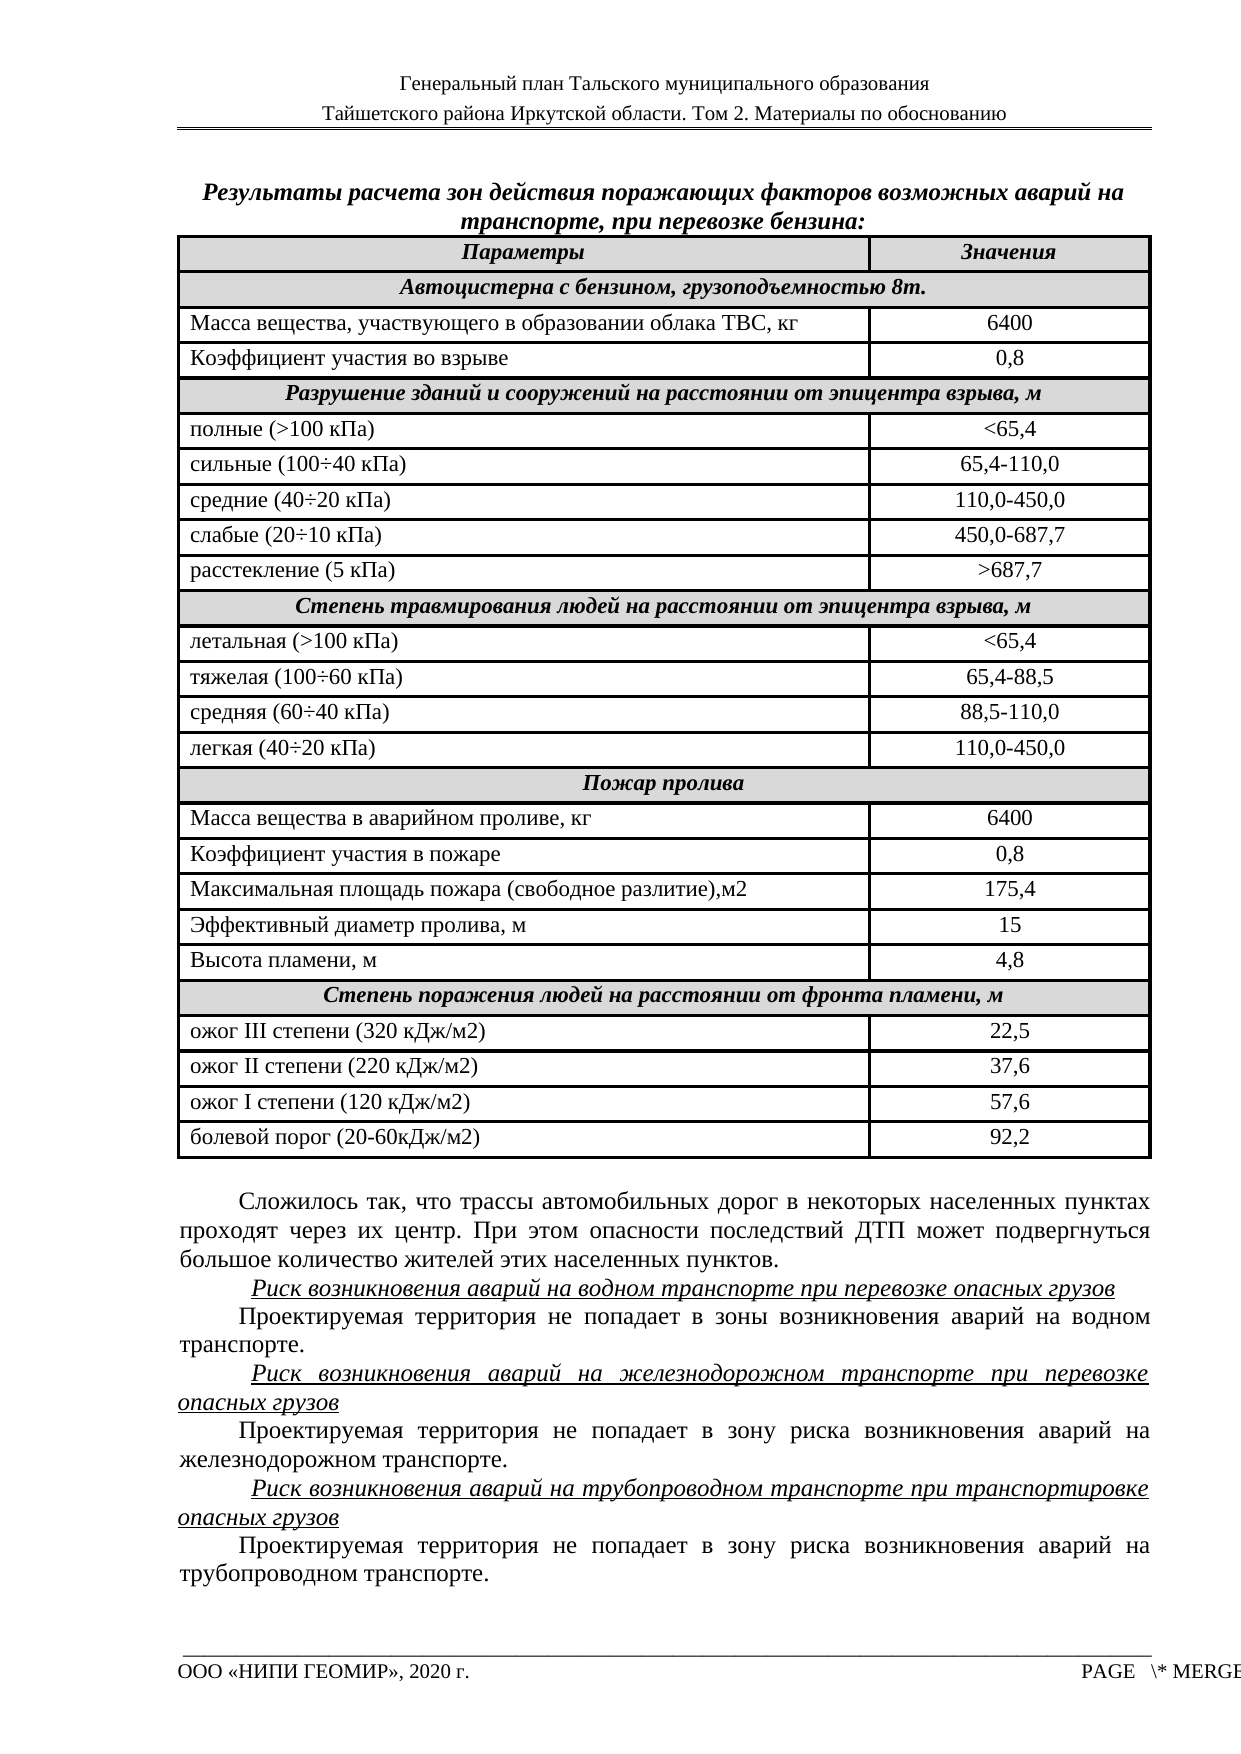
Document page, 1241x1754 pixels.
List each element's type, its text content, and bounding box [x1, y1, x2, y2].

table_cell Коэффициент участия в пожаре [180, 840, 868, 872]
table_cell 110,0-450,0 [871, 734, 1148, 766]
table_cell тяжелая (100÷60 кПа) [180, 663, 868, 695]
text Риск возникновения аварий на трубопроводном транспорте при транспортировке опасных грузов [177, 1473, 1152, 1530]
table_cell Масса вещества, участвующего в образовании облака ТВС, кг [180, 309, 868, 341]
table_cell слабые (20÷10 кПа) [180, 521, 868, 553]
table_cell 110,0-450,0 [871, 486, 1148, 518]
table_cell Степень травмирования людей на расстоянии от эпицентра взрыва, м [180, 592, 1148, 624]
table_cell 57,6 [871, 1088, 1148, 1120]
table_cell полные (>100 кПа) [180, 415, 868, 447]
text Риск возникновения аварий на водном транспорте при перевозке опасных грузов [251, 1273, 1152, 1301]
table_cell <65,4 [871, 415, 1148, 447]
table_cell средняя (60÷40 кПа) [180, 698, 868, 731]
table_cell 15 [871, 911, 1148, 943]
table_cell 65,4-88,5 [871, 663, 1148, 695]
table_cell средние (40÷20 кПа) [180, 486, 868, 518]
text Сложилось так, что трассы автомобильных дорог в некоторых населенных пунктах проходят через их центр. При этом опасности последствий ДТП может подвергнуться большое количество жителей этих населенных пунктов. [179, 1187, 1152, 1273]
table_cell Степень поражения людей на расстоянии от фронта пламени, м [180, 982, 1148, 1014]
text Проектируемая территория не попадает в зону риска возникновения аварий на железнодорожном транспорте. [179, 1416, 1152, 1473]
table_cell летальная (>100 кПа) [180, 628, 868, 660]
table_header Параметры [180, 238, 868, 270]
table_cell ожог I степени (120 кДж/м2) [180, 1088, 868, 1120]
table_cell >687,7 [871, 557, 1148, 589]
table_cell <65,4 [871, 628, 1148, 660]
table_cell 6400 [871, 805, 1148, 837]
table_cell 0,8 [871, 840, 1148, 872]
table_cell Пожар пролива [180, 769, 1148, 801]
text Риск возникновения аварий на железнодорожном транспорте при перевозке опасных грузов [177, 1358, 1152, 1416]
text Результаты расчета зон действия поражающих факторов возможных аварий на транспорте, при перевозке бензина: [177, 177, 1152, 235]
text Проектируемая территория не попадает в зоны возникновения аварий на водном транспорте. [179, 1301, 1152, 1358]
table_cell расстекление (5 кПа) [180, 557, 868, 589]
table_cell 0,8 [871, 344, 1148, 376]
table_cell сильные (100÷40 кПа) [180, 450, 868, 483]
table_cell 4,8 [871, 946, 1148, 978]
table_header Значения [871, 238, 1148, 270]
table_cell 175,4 [871, 875, 1148, 908]
table_cell 37,6 [871, 1053, 1148, 1085]
table_cell Разрушение зданий и сооружений на расстоянии от эпицентра взрыва, м [180, 380, 1148, 412]
table_cell 6400 [871, 309, 1148, 341]
table_cell 450,0-687,7 [871, 521, 1148, 553]
table_cell 88,5-110,0 [871, 698, 1148, 731]
table_cell 92,2 [871, 1123, 1148, 1156]
table_cell 22,5 [871, 1017, 1148, 1049]
table_cell Коэффициент участия во взрыве [180, 344, 868, 376]
table_cell Максимальная площадь пожара (свободное разлитие),м2 [180, 875, 868, 908]
table_cell Масса вещества в аварийном проливе, кг [180, 805, 868, 837]
table_cell 65,4-110,0 [871, 450, 1148, 483]
table_cell ожог III степени (320 кДж/м2) [180, 1017, 868, 1049]
text Проектируемая территория не попадает в зону риска возникновения аварий на трубопроводном транспорте. [179, 1530, 1152, 1587]
table_cell Высота пламени, м [180, 946, 868, 978]
table_cell Эффективный диаметр пролива, м [180, 911, 868, 943]
table_cell болевой порог (20-60кДж/м2) [180, 1123, 868, 1156]
table_cell Автоцистерна с бензином, грузоподъемностью 8т. [180, 273, 1148, 306]
table_cell ожог II степени (220 кДж/м2) [180, 1053, 868, 1085]
table_cell легкая (40÷20 кПа) [180, 734, 868, 766]
